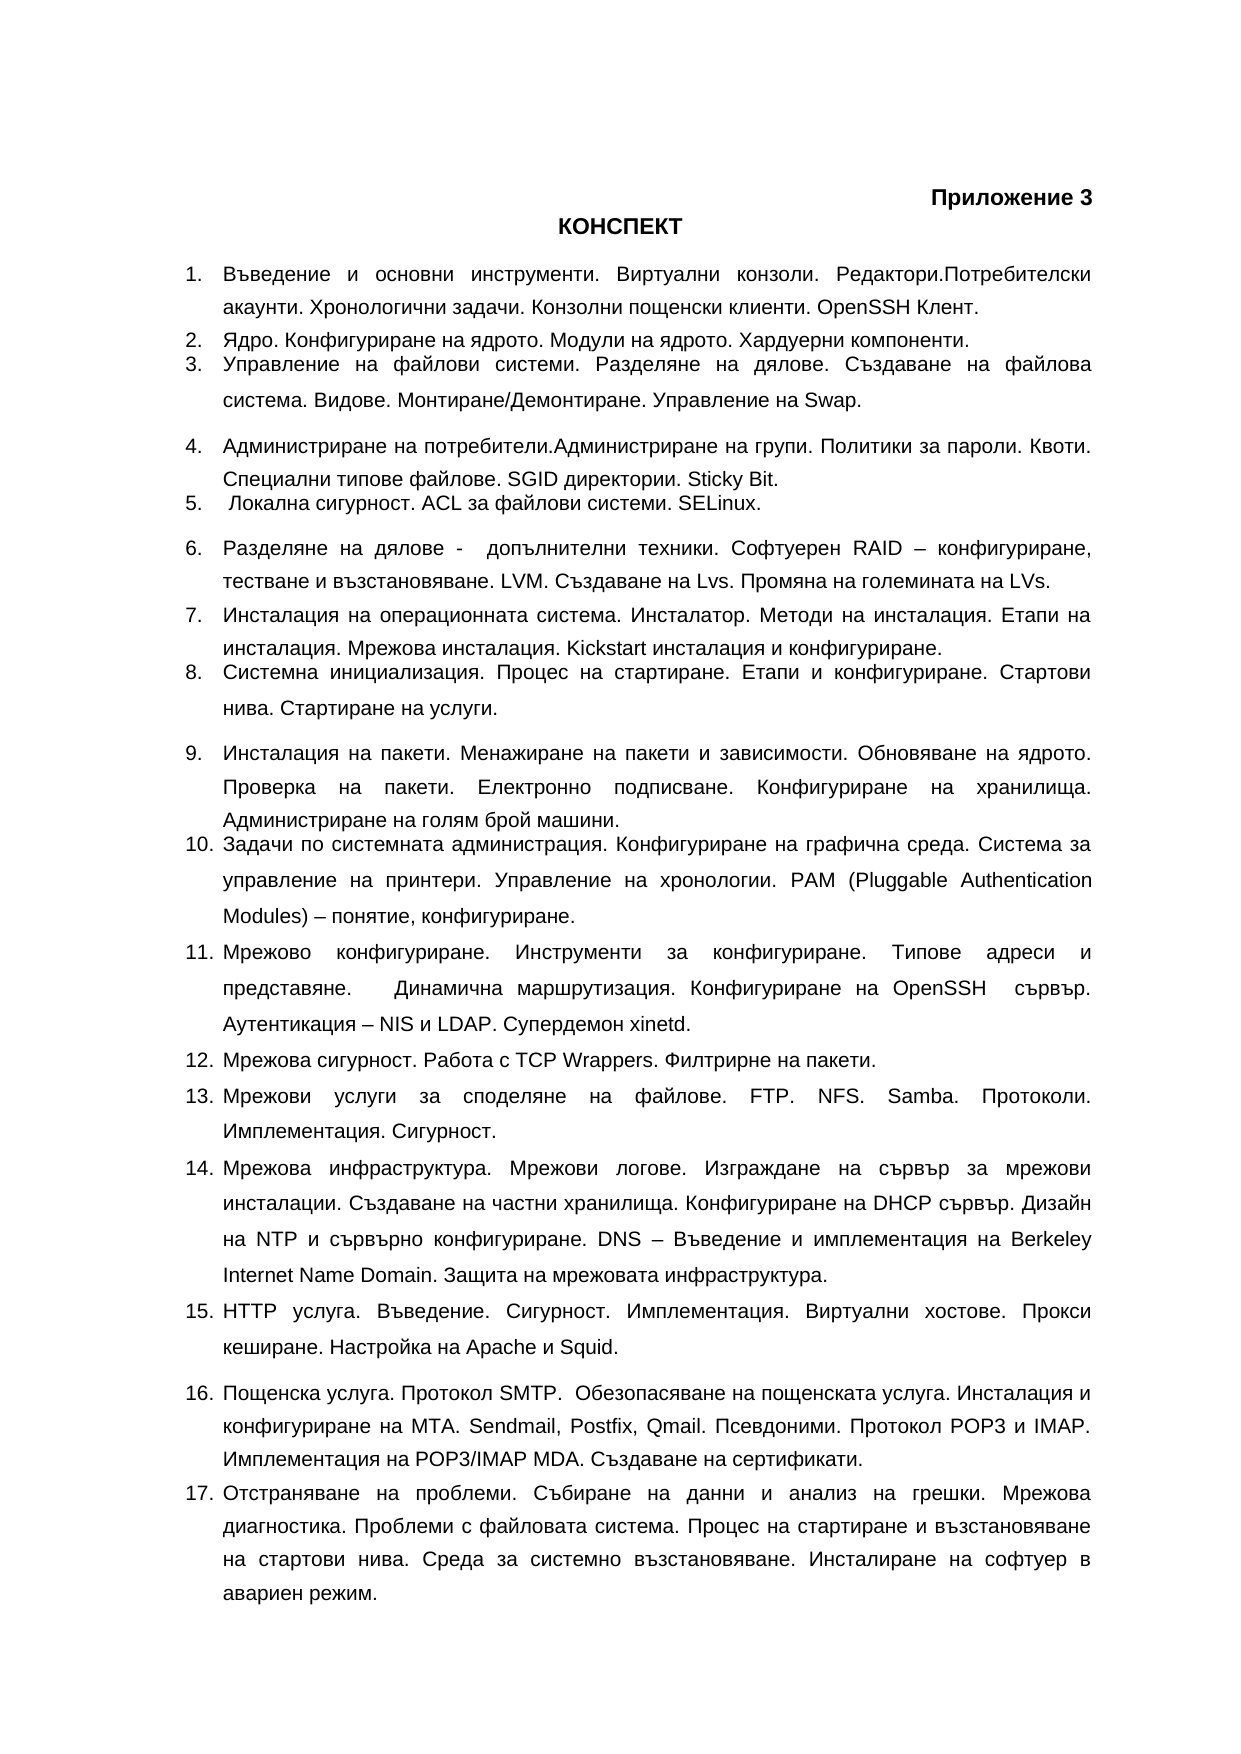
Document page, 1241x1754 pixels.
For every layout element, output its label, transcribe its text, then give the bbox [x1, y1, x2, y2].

list Инсталация на операционната система. Инсталатор. Методи на инсталация. Етапи на инсталация. Мрежова инсталация. Kickstart инсталация и конфигуриране. [185, 593, 1092, 660]
list Отстраняване на проблеми. Събиране на данни и анализ на грешки. Мрежова диагностика. Проблеми с файловата система. Процес на стартиране и възстановяване на стартови нива. Среда за системно възстановяване. Инсталиране на софтуер в авариен режим. [185, 1471, 1092, 1604]
list Управление на файлови системи. Разделяне на дялове. Създаване на файлова система. Видове. Монтиране/Демонтиране. Управление на Swap. [185, 352, 1092, 412]
list Системна инициализация. Процес на стартиране. Етапи и конфигуриране. Стартови нива. Стартиране на услуги. [185, 660, 1092, 720]
list HTTP услуга. Въведение. Сигурност. Имплементация. Виртуални хостове. Прокси кеширане. Настройка на Apache и Squid. [185, 1299, 1092, 1359]
list Задачи по системната администрация. Конфигуриране на графична среда. Система за управление на принтери. Управление на хронологии. PAM (Pluggable Authentication Modules) – понятие, конфигуриране. [185, 832, 1092, 928]
list Локална сигурност. ACL за файлови системи. SELinux. [185, 491, 1092, 515]
list Мрежово конфигуриране. Инструменти за конфигуриране. Типове адреси и представяне. Динамична маршрутизация. Конфигуриране на OpenSSH сървър. Аутентикация – NIS и LDAP. Супердемон xinetd. [185, 940, 1092, 1036]
text Приложение 3 [148, 177, 1092, 211]
list Ядро. Конфигуриране на ядрото. Модули на ядрото. Хардуерни компоненти. [185, 319, 1092, 352]
list Пощенска услуга. Протокол SMTP. Обезопасяване на пощенската услуга. Инсталация и конфигуриране на MTA. Sendmail, Postfix, Qmail. Псевдоними. Протокол POP3 и IMAP. Имплементация на POP3/IMAP MDA. Създаване на сертификати. [185, 1371, 1092, 1471]
list Въведение и основни инструменти. Виртуални конзоли. Редактори.Потребителски акаунти. Хронологични задачи. Конзолни пощенски клиенти. OpenSSH Клент. [185, 252, 1092, 319]
list Мрежова инфраструктура. Мрежови логове. Изграждане на сървър за мрежови инсталации. Създаване на частни хранилища. Конфигуриране на DHCP сървър. Дизайн на NTP и сървърно конфигуриране. DNS – Въведение и имплементация на Berkeley Internet Name Domain. Защита на мрежовата инфраструктура. [185, 1155, 1092, 1287]
list Мрежови услуги за споделяне на файлове. FTP. NFS. Samba. Протоколи. Имплементация. Сигурност. [185, 1083, 1092, 1143]
list Мрежова сигурност. Работа с TCP Wrappers. Филтрирне на пакети. [185, 1047, 1092, 1071]
list Администриране на потребители.Администриране на групи. Политики за пароли. Квоти. Специални типове файлове. SGID директории. Sticky Bit. [185, 424, 1092, 491]
text Конспект [148, 211, 1092, 240]
list Разделяне на дялове - допълнителни техники. Софтуерен RAID – конфигуриране, тестване и възстановяване. LVM. Създаване на Lvs. Промяна на големината на LVs. [185, 527, 1092, 593]
list Инсталация на пакети. Менажиране на пакети и зависимости. Обновяване на ядрото. Проверка на пакети. Електронно подписване. Конфигуриране на хранилища. Администриране на голям брой машини. [185, 732, 1092, 832]
